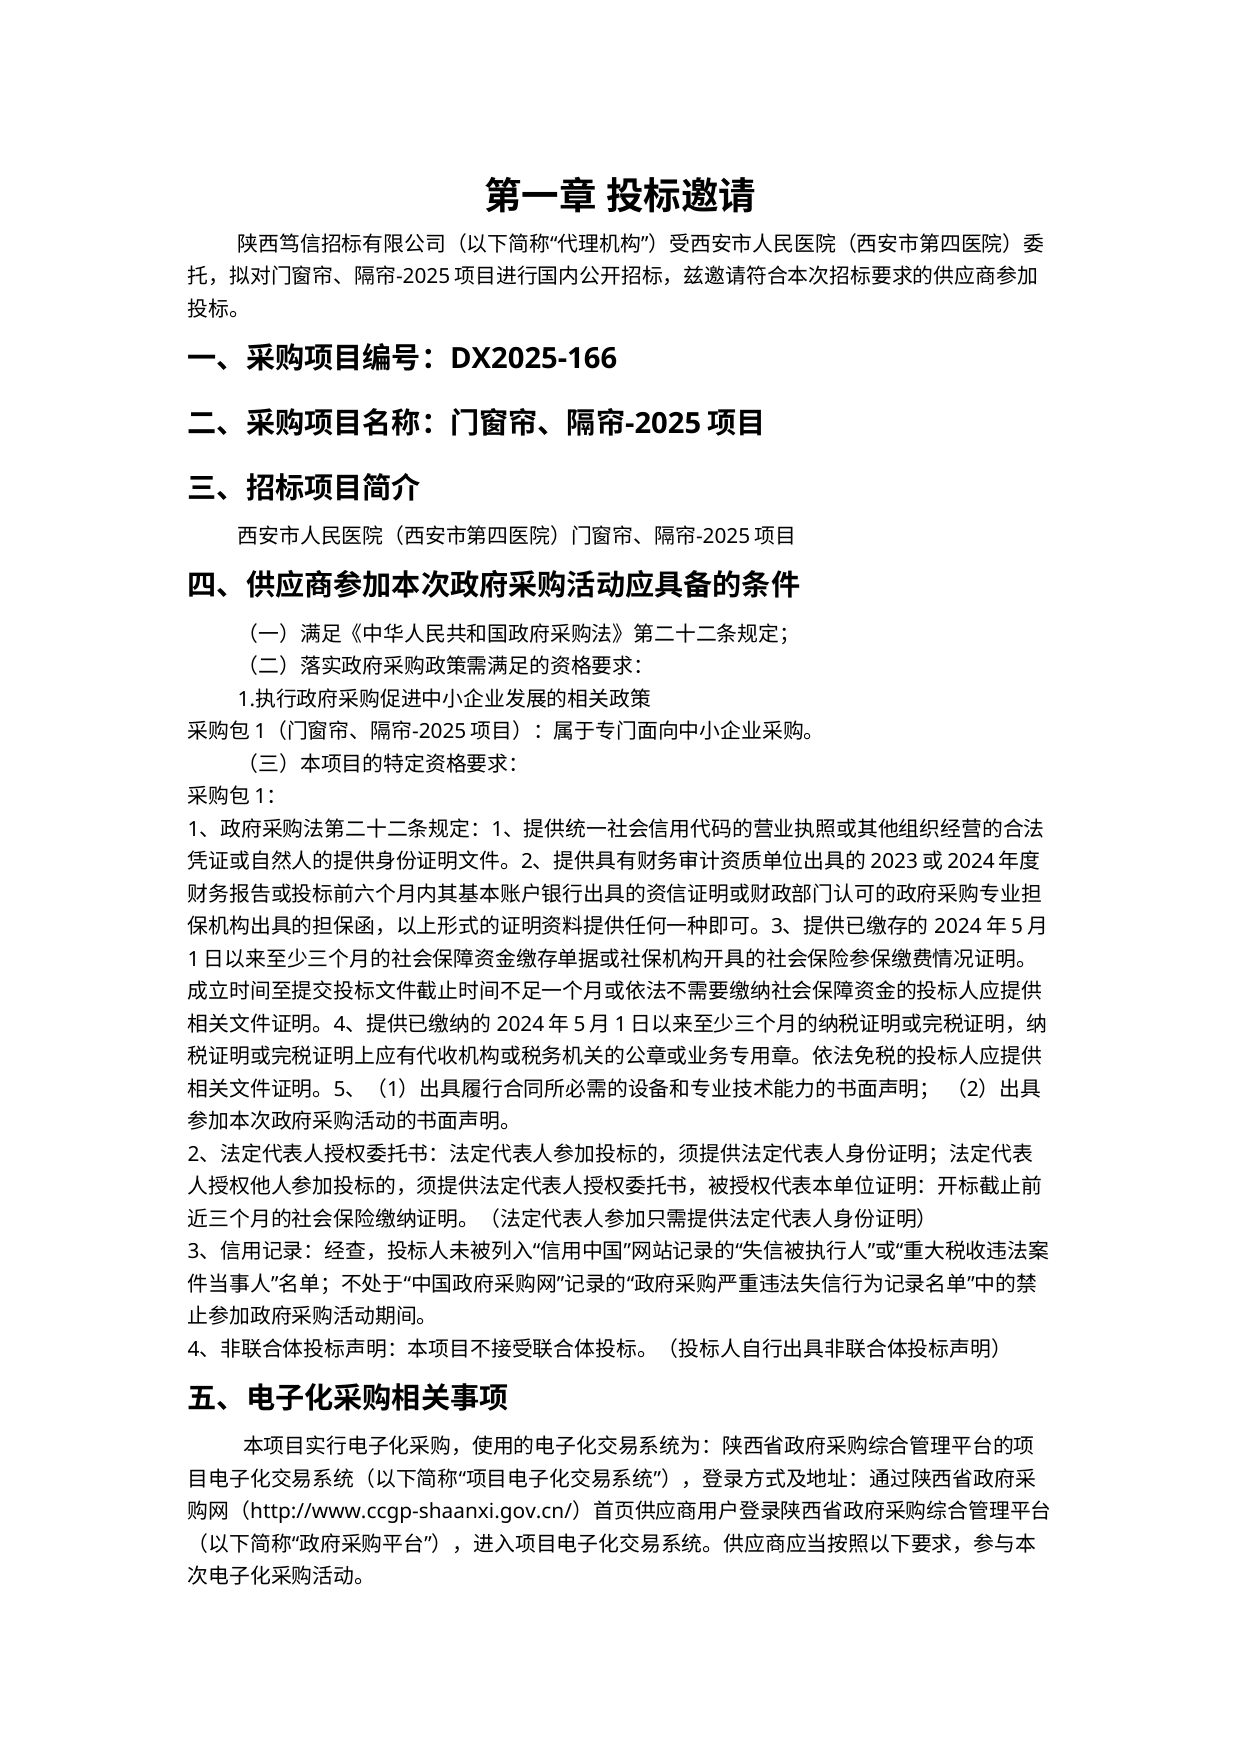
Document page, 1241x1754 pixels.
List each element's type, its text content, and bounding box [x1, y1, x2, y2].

text （一）满足《中华人民共和国政府采购法》第二十二条规定； [187, 617, 1053, 649]
text 三、招标项目简介 [187, 454, 1053, 519]
text 西安市人民医院（西安市第四医院）门窗帘、隔帘-2025项目 [187, 519, 1053, 552]
text 采购包1： [187, 779, 1053, 812]
text 陕西笃信招标有限公司（以下简称“代理机构”）受西安市人民医院（西安市第四医院）委托，拟对门窗帘、隔帘-2025项目进行国内公开招标，兹邀请符合本次招标要求的供应商参加投标。 [187, 227, 1053, 324]
text 四、供应商参加本次政府采购活动应具备的条件 [187, 552, 1053, 617]
text 五、电子化采购相关事项 [187, 1364, 1053, 1429]
text 一、采购项目编号：DX2025-166 [187, 324, 1053, 389]
text 采购包1（门窗帘、隔帘-2025项目）：属于专门面向中小企业采购。 [187, 714, 1053, 747]
text 本项目实行电子化采购，使用的电子化交易系统为：陕西省政府采购综合管理平台的项目电子化交易系统（以下简称“项目电子化交易系统”），登录方式及地址：通过陕西省政府采购网（http://www.ccgp-shaanxi.gov.cn/）首页供应商用户登录陕西省政府采购综合管理平台（以下简称“政府采购平台”），进入项目电子化交易系统。供应商应当按照以下要求，参与本次电子化采购活动。 [187, 1429, 1053, 1592]
text 2、法定代表人授权委托书：法定代表人参加投标的，须提供法定代表人身份证明；法定代表人授权他人参加投标的，须提供法定代表人授权委托书，被授权代表本单位证明：开标截止前近三个月的社会保险缴纳证明。（法定代表人参加只需提供法定代表人身份证明） [187, 1137, 1053, 1234]
text （二）落实政府采购政策需满足的资格要求： [187, 649, 1053, 682]
text 1.执行政府采购促进中小企业发展的相关政策 [187, 682, 1053, 714]
text 4、非联合体投标声明：本项目不接受联合体投标。（投标人自行出具非联合体投标声明） [187, 1332, 1053, 1364]
text （三）本项目的特定资格要求： [187, 747, 1053, 779]
text 3、信用记录：经查，投标人未被列入“信用中国”网站记录的“失信被执行人”或“重大税收违法案件当事人”名单；不处于“中国政府采购网”记录的“政府采购严重违法失信行为记录名单”中的禁止参加政府采购活动期间。 [187, 1234, 1053, 1332]
text 二、采购项目名称：门窗帘、隔帘-2025项目 [187, 389, 1053, 454]
text 1、政府采购法第二十二条规定：1、提供统一社会信用代码的营业执照或其他组织经营的合法凭证或自然人的提供身份证明文件。2、提供具有财务审计资质单位出具的2023或2024年度财务报告或投标前六个月内其基本账户银行出具的资信证明或财政部门认可的政府采购专业担保机构出具的担保函，以上形式的证明资料提供任何一种即可。3、提供已缴存的 2024年5月1日以来至少三个月的社会保障资金缴存单据或社保机构开具的社会保险参保缴费情况证明。成立时间至提交投标文件截止时间不足一个月或依法不需要缴纳社会保障资金的投标人应提供相关文件证明。4、提供已缴纳的 2024年5月1日以来至少三个月的纳税证明或完税证明，纳税证明或完税证明上应有代收机构或税务机关的公章或业务专用章。依法免税的投标人应提供相关文件证明。5、（1）出具履行合同所必需的设备和专业技术能力的书面声明； （2）出具参加本次政府采购活动的书面声明。 [187, 812, 1053, 1137]
text 第一章 投标邀请 [187, 162, 1053, 227]
